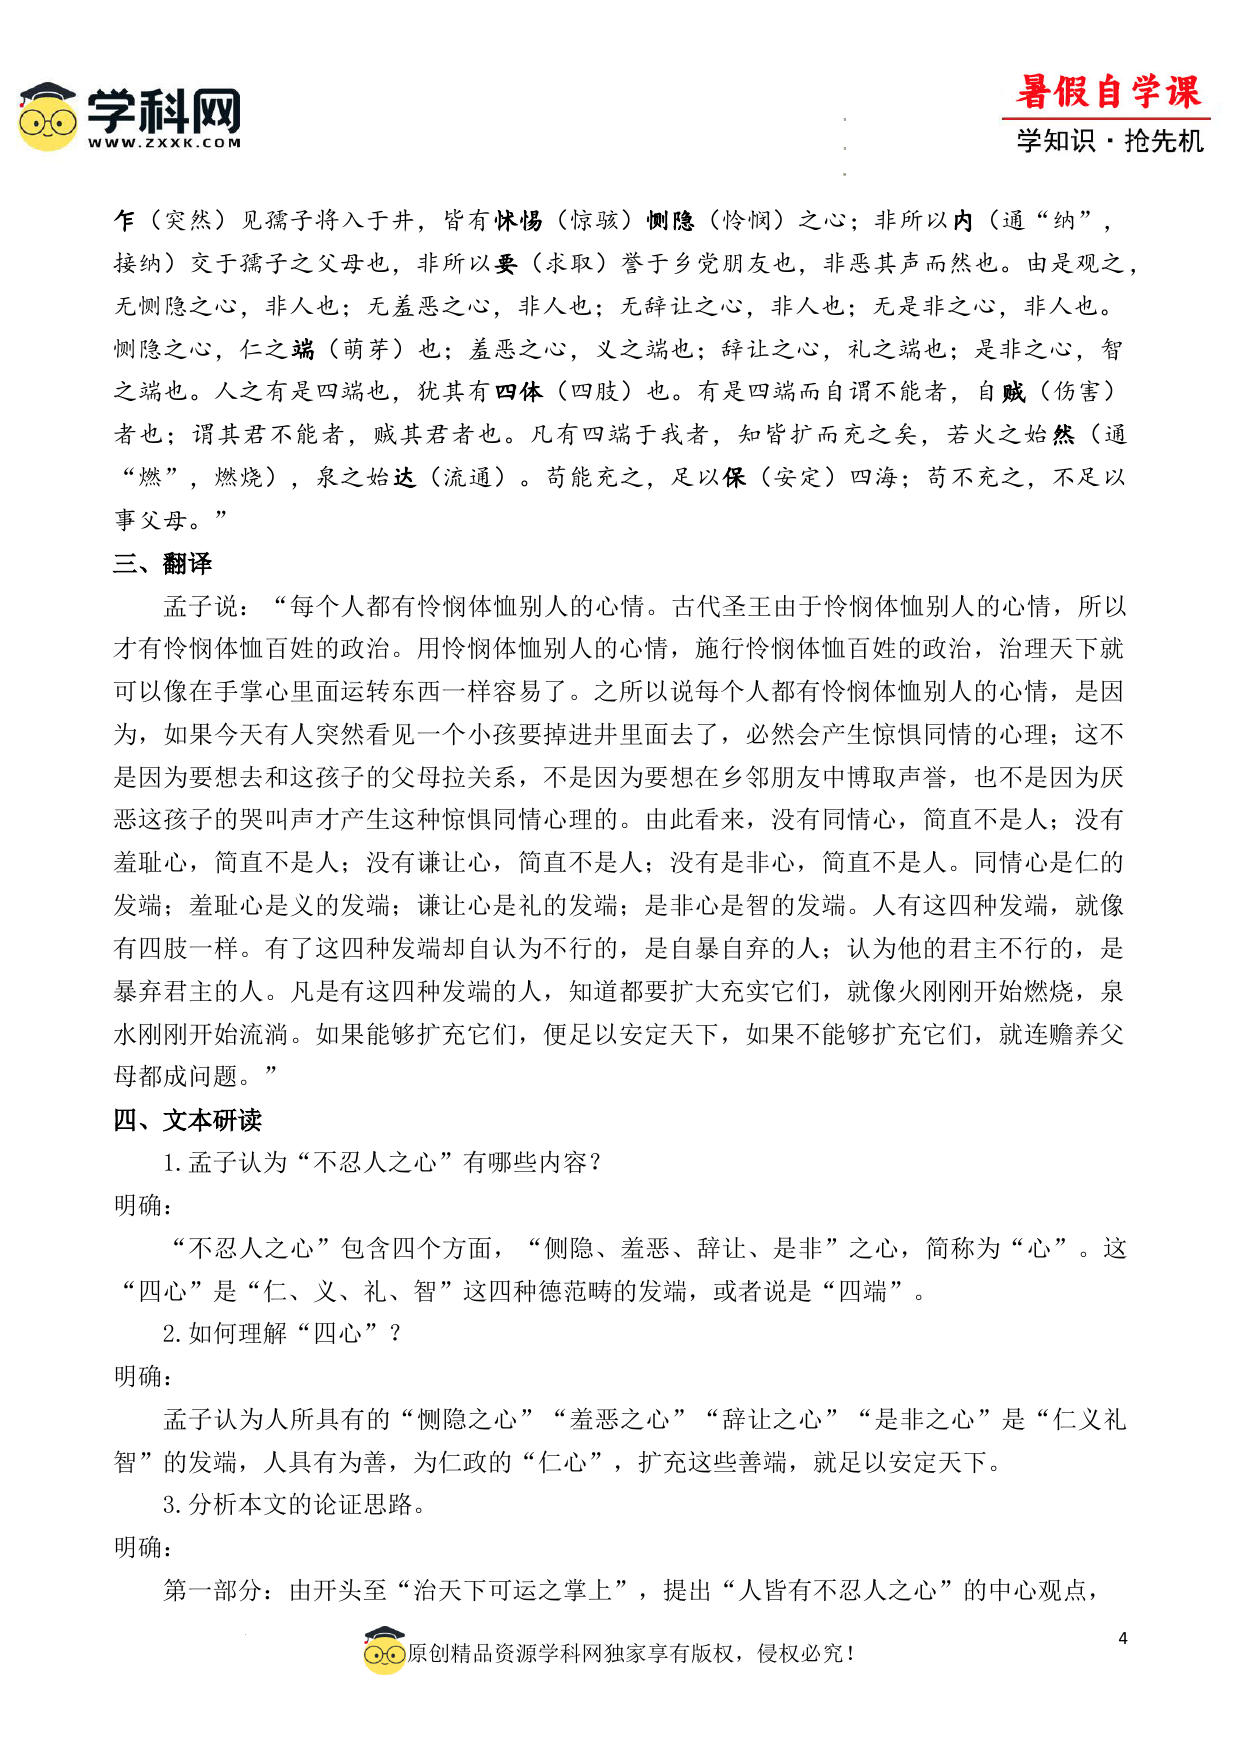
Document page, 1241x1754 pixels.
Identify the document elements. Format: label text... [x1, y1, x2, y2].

text 1.孟子认为“不忍人之心”有哪些内容？ [112, 1146, 1128, 1175]
picture [3, 40, 1239, 191]
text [112, 185, 1128, 533]
text 2.如何理解“四心”？ [112, 1318, 1128, 1346]
text 孟子认为人所具有的“恻隐之心”“羞恶之心”“辞让之心”“是非之心”是“仁义礼智”的发端，人具有为善，为仁政的“仁心”，扩充这些善端，就足以安定天下。 [112, 1403, 1128, 1475]
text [112, 1574, 1128, 1603]
text 孟子说：“每个人都有怜悯体恤别人的心情。古代圣王由于怜悯体恤别人的心情，所以才有怜悯体恤百姓的政治。用怜悯体恤别人的心情，施行怜悯体恤百姓的政治，治理天下就可以像在手掌心里面运转东西一样容易了。之所以说每个人都有怜悯体恤别人的心情，是因为，如果今天有人突然看见一个小孩要掉进井里面去了，必然会产生惊惧同情的心理；这不是因为要想去和这孩子的父母拉关系，不是因为要想在乡邻朋友中博取声誉，也不是因为厌恶这孩子的哭叫声才产生这种惊惧同情心理的。由此看来，没有同情心，简直不是人；没有羞耻心，简直不是人；没有谦让心，简直不是人；没有是非心，简直不是人。同情心是仁的发端；羞耻心是义的发端；谦让心是礼的发端；是非心是智的发端。人有这四种发端，就像有四肢一样。有了这四种发端却自认为不行的，是自暴自弃的人；认为他的君主不行的，是暴弃君主的人。凡是有这四种发端的人，知道都要扩大充实它们，就像火刚刚开始燃烧，泉水刚刚开始流淌。如果能够扩充它们，便足以安定天下，如果不能够扩充它们，就连赡养父母都成问题。” [112, 590, 1128, 1089]
text 四、文本研读 [112, 1104, 1128, 1132]
text “不忍人之心”包含四个方面，“侧隐、羞恶、辞让、是非”之心，简称为“心”。这“四心”是“仁、义、礼、智”这四种德范畴的发端，或者说是“四端”。 [112, 1232, 1128, 1303]
text 3.分析本文的论证思路。 [112, 1489, 1128, 1517]
text 明确： [112, 1532, 1128, 1560]
text 明确： [112, 1189, 1128, 1218]
text 三、翻译 [112, 547, 1128, 576]
text 明确： [112, 1361, 1128, 1389]
picture [363, 1626, 407, 1675]
